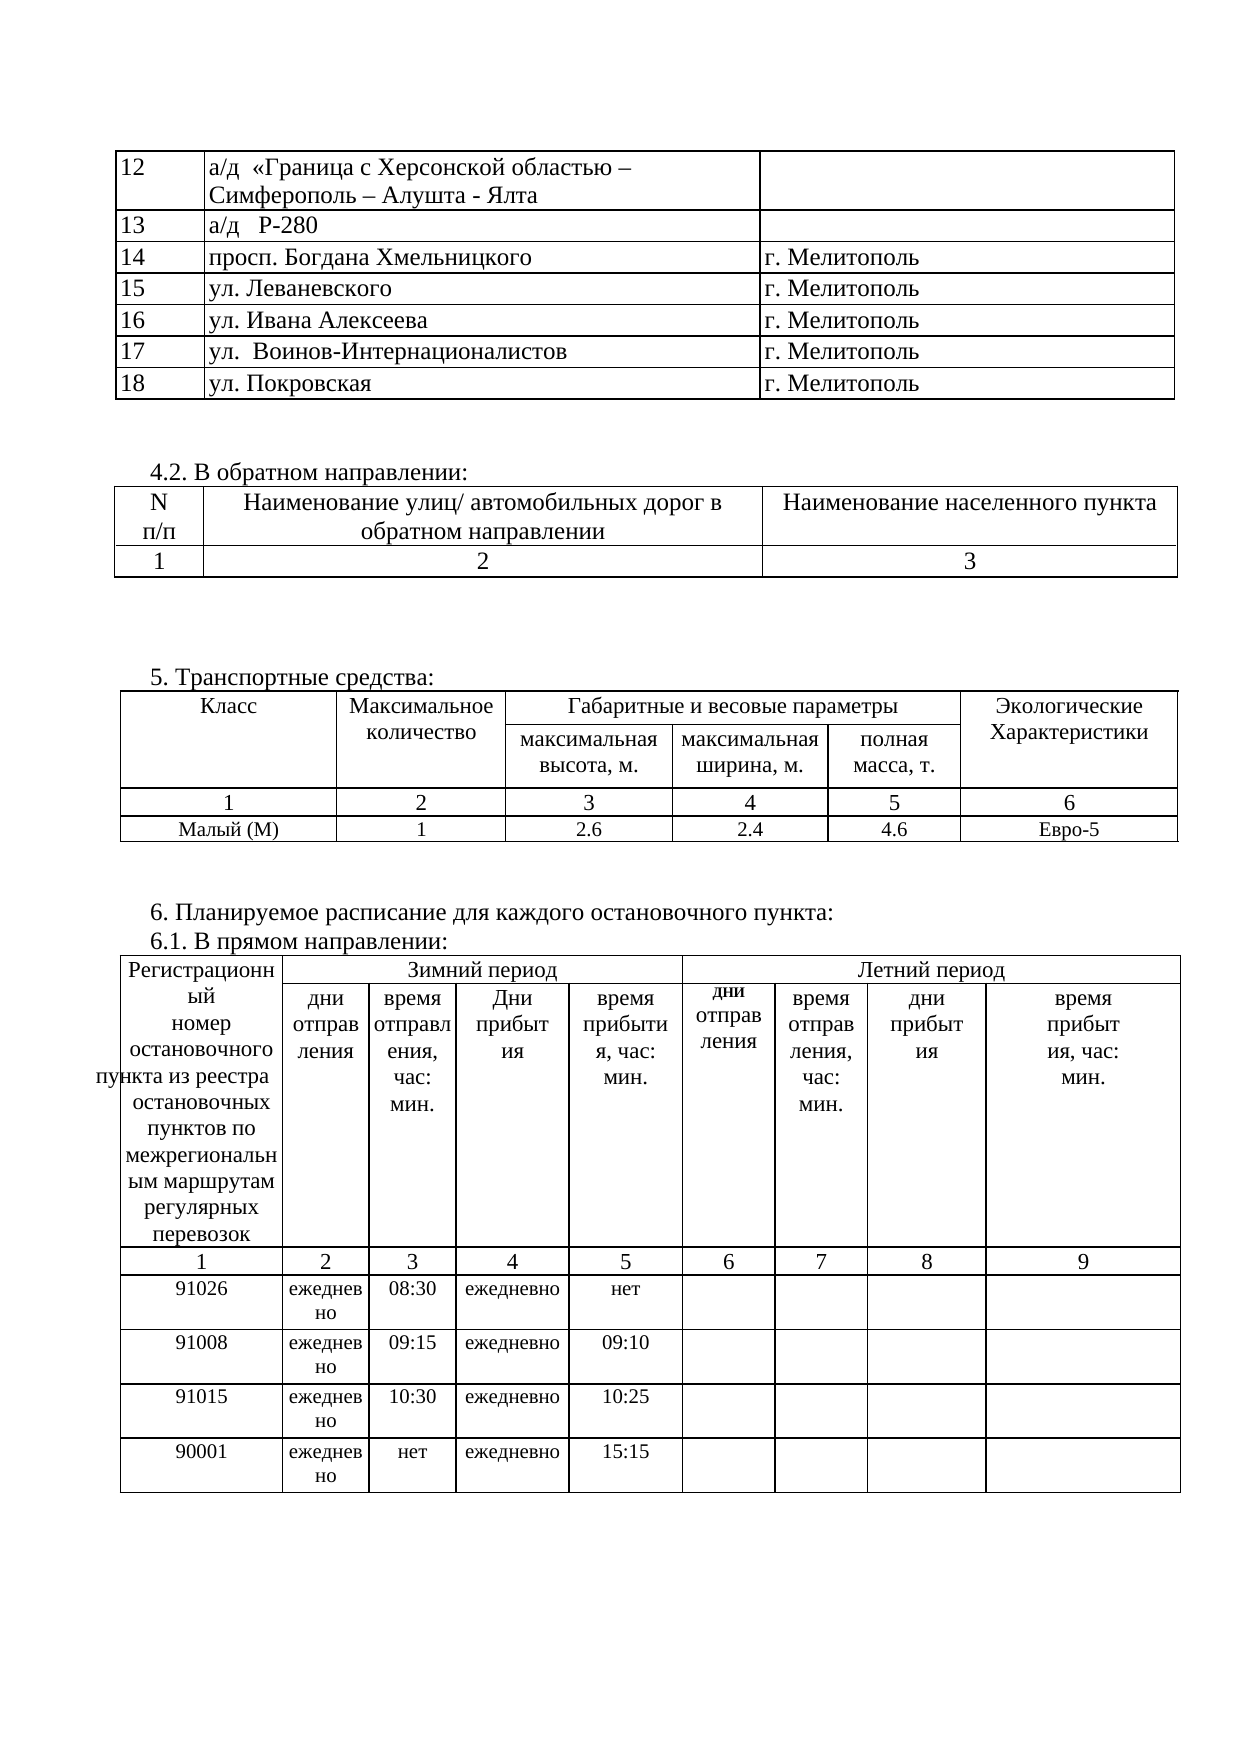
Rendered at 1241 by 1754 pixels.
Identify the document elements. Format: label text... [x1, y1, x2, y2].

table_cell 09:10 [570, 1330, 682, 1383]
table_cell ежедневно [457, 1330, 568, 1383]
table_cell ежедневно [283, 1276, 368, 1328]
table_cell Евро-5 [961, 817, 1177, 841]
table_cell 91026 [121, 1276, 282, 1328]
table_cell 4 [457, 1248, 568, 1274]
table_cell г. Мелитополь [761, 368, 1174, 398]
table_cell 5 [570, 1248, 682, 1274]
table_cell 17 [117, 337, 204, 366]
table_cell дни прибыт ия [868, 984, 985, 1246]
text 6. Планируемое расписание для каждого остановочного пункта: [150, 897, 1090, 926]
table_cell ежедневно [457, 1385, 568, 1437]
table_header Габаритные и весовые параметры [506, 692, 960, 724]
table_cell 15 [117, 274, 204, 303]
table_cell 10:30 [370, 1385, 455, 1437]
table_cell время отправл ения, час: мин. [370, 984, 455, 1246]
table_cell полная масса, т. [829, 725, 960, 787]
table_cell 6 [683, 1248, 774, 1274]
table_cell [683, 1439, 774, 1492]
table_cell ул. Ивана Алексеева [205, 305, 759, 335]
table_cell 09:15 [370, 1330, 455, 1383]
table_cell 5 [829, 789, 960, 815]
table_cell 3 [763, 545, 1177, 576]
table_cell [987, 1330, 1180, 1383]
table_cell [776, 1385, 867, 1437]
table_cell 12 [117, 152, 204, 209]
table_cell 1 [115, 546, 203, 576]
table_cell 13 [117, 211, 204, 241]
table_cell 08:30 [370, 1276, 455, 1328]
table_cell [987, 1276, 1180, 1328]
table_cell 91015 [121, 1385, 282, 1437]
table_cell нет [370, 1439, 455, 1492]
table_cell 2 [337, 789, 505, 815]
table_cell а/д Р-280 [205, 211, 759, 241]
table_cell [776, 1439, 867, 1492]
table_cell [683, 1385, 774, 1437]
table_cell Дни прибыт ия [457, 984, 568, 1246]
table_header Наименование улиц/ автомобильных дорог в обратном направлении [204, 487, 762, 545]
table_cell 3 [370, 1248, 455, 1274]
table_cell [761, 211, 1174, 241]
table_cell 15:15 [570, 1439, 682, 1492]
table_cell [776, 1276, 867, 1328]
table_cell [683, 1276, 774, 1328]
table_cell максимальная высота, м. [506, 725, 672, 787]
table_cell 3 [506, 789, 672, 815]
table_cell 1 [337, 817, 505, 841]
table_cell 6 [961, 789, 1177, 815]
text 6.1. В прямом направлении: [150, 926, 1090, 955]
table_cell ДНИ отправ ления [683, 984, 774, 1246]
table_cell [868, 1385, 985, 1437]
table_cell 9 [987, 1248, 1180, 1274]
table_cell [868, 1439, 985, 1492]
table_cell 90001 [121, 1439, 282, 1492]
table_cell г. Мелитополь [761, 305, 1174, 335]
table_cell [776, 1330, 867, 1383]
table_cell время отправ ления, час: мин. [776, 984, 867, 1246]
table_cell [868, 1330, 985, 1383]
table_cell [987, 1439, 1180, 1492]
table_cell ежедневно [283, 1330, 368, 1383]
table_header Максимальное количество [337, 692, 505, 787]
table_header Класс [121, 692, 336, 787]
table_cell Малый (М) [121, 817, 336, 841]
table_cell [987, 1385, 1180, 1437]
table_cell время прибыти я, час: мин. [570, 984, 682, 1246]
table_header Наименование населенного пункта [763, 487, 1177, 545]
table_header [121, 956, 282, 1246]
table_cell [761, 152, 1174, 209]
table_cell [868, 1276, 985, 1328]
table_cell максимальная ширина, м. [673, 725, 827, 787]
text 5. Транспортные средства: [150, 662, 1090, 690]
table_cell ул. Леваневского [205, 274, 759, 303]
table_cell 18 [117, 368, 204, 398]
table_cell 7 [776, 1248, 867, 1274]
table_header Зимний период [283, 956, 682, 983]
table_cell время прибыт ия, час: мин. [987, 984, 1180, 1246]
text 4.2. В обратном направлении: [150, 457, 1090, 486]
table_cell 1 [121, 1248, 282, 1274]
table_cell г. Мелитополь [761, 242, 1174, 272]
table_header Летний период [683, 956, 1180, 983]
table_cell 4 [673, 789, 827, 815]
table_cell г. Мелитополь [761, 337, 1174, 366]
table_cell ежедневно [457, 1439, 568, 1492]
table_cell ежедневно [457, 1276, 568, 1328]
table_cell [683, 1330, 774, 1383]
table_cell ул. Воинов-Интернационалистов [205, 337, 759, 366]
table_cell 91008 [121, 1330, 282, 1383]
table_cell а/д «Граница с Херсонской областью – Симферополь – Алушта - Ялта [205, 152, 759, 209]
table_cell 2 [283, 1248, 368, 1274]
table_cell 8 [868, 1248, 985, 1274]
table_cell 2.6 [506, 817, 672, 841]
table_cell 16 [117, 305, 204, 335]
table_header Экологические Характеристики [961, 692, 1177, 787]
table_cell 2 [204, 546, 762, 576]
table_cell нет [570, 1276, 682, 1328]
table_cell 1 [121, 789, 336, 815]
table_cell 10:25 [570, 1385, 682, 1437]
table_cell г. Мелитополь [761, 274, 1174, 303]
table_cell дни отправ ления [283, 984, 368, 1246]
table_cell 4.6 [829, 817, 960, 841]
table_cell ул. Покровская [205, 368, 759, 398]
table_cell ежедневно [283, 1385, 368, 1437]
table_header N п/п [115, 487, 203, 545]
table_cell 2.4 [673, 817, 827, 841]
table_cell просп. Богдана Хмельницкого [205, 242, 759, 272]
table_cell 14 [117, 242, 204, 272]
table_cell ежедневно [283, 1439, 368, 1492]
